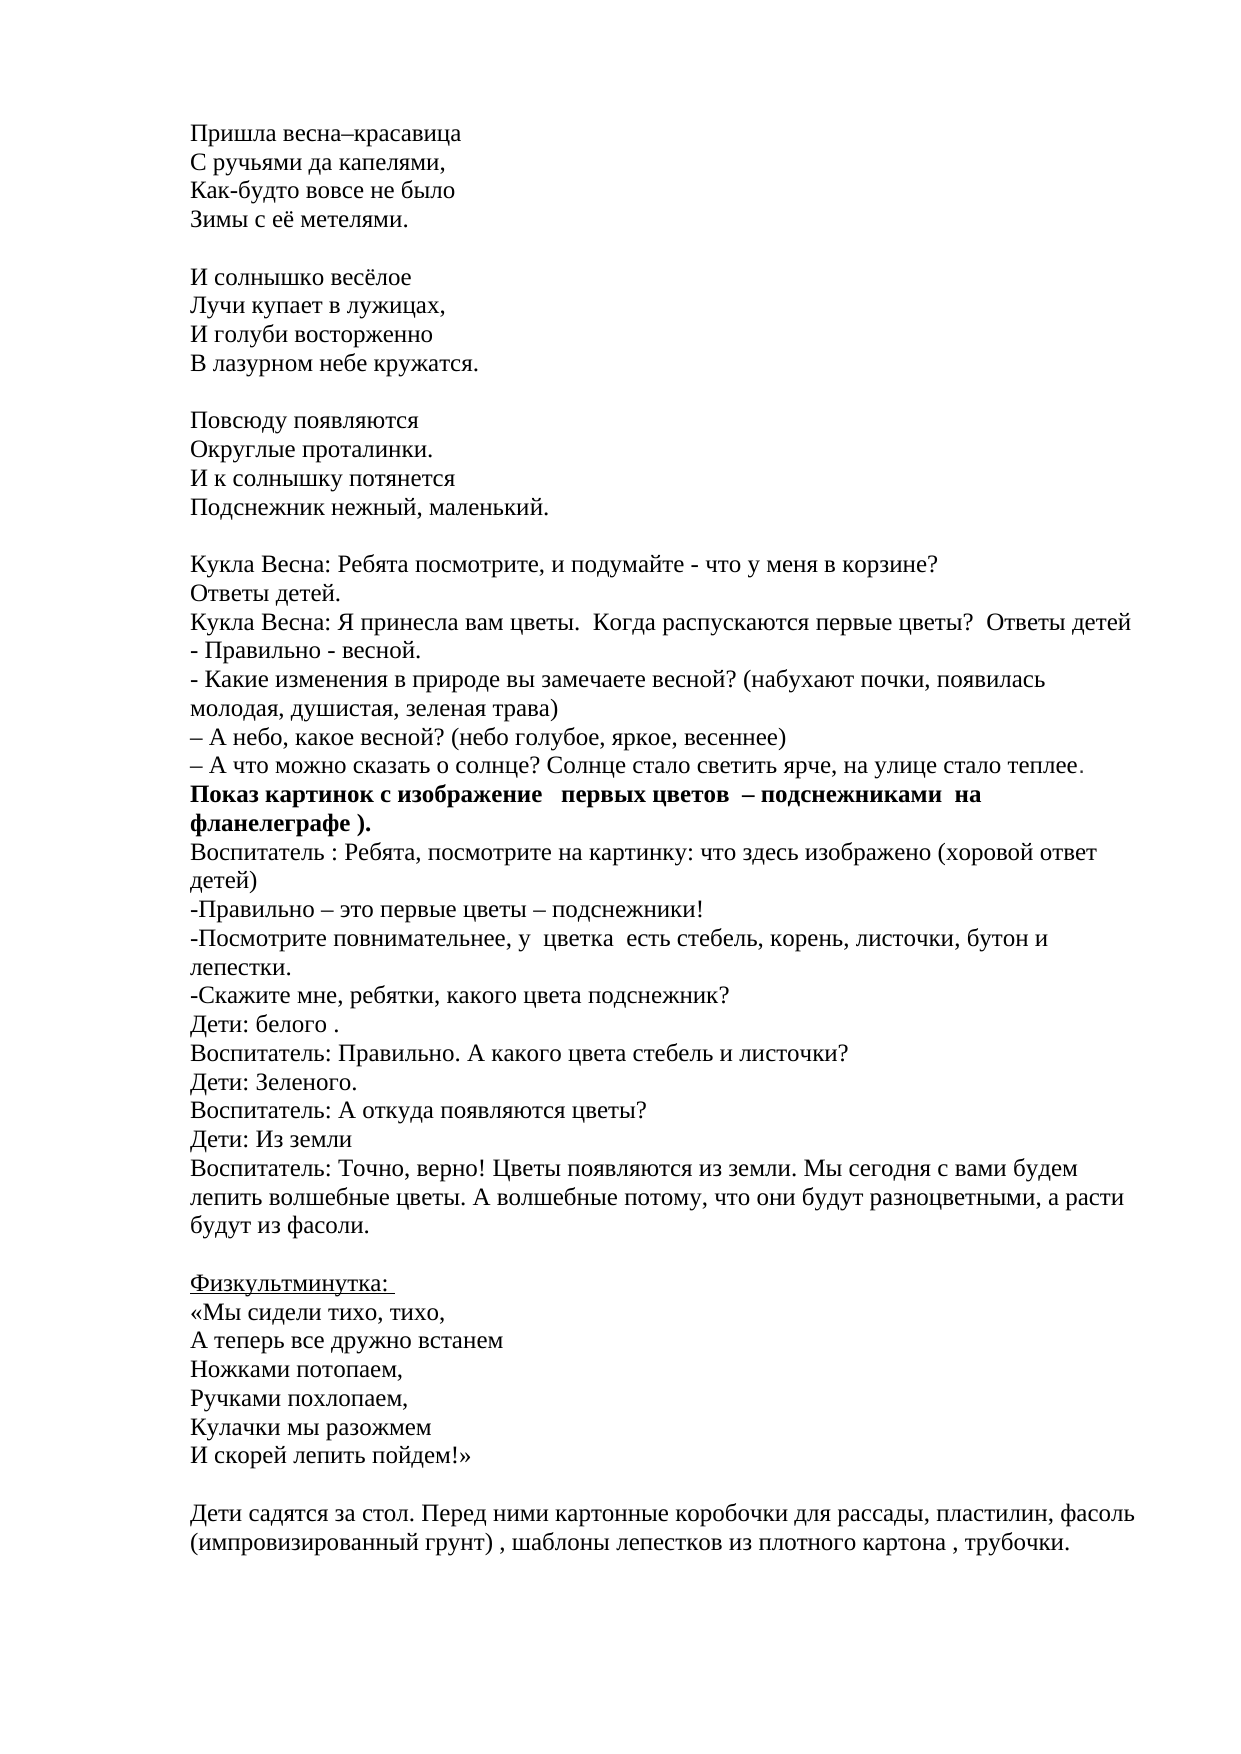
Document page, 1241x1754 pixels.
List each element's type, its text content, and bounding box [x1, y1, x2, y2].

text Воспитатель : Ребята, посмотрите на картинку: что здесь изображено (хоровой ответ детей) [190, 837, 1141, 894]
text Дети садятся за стол. Перед ними картонные коробочки для рассады, пластилин, фасоль (импровизированный грунт) , шаблоны лепестков из плотного картона , трубочки. [190, 1498, 1141, 1556]
text – А что можно сказать о солнце? Солнце стало светить ярче, на улице стало теплее. [190, 751, 1141, 779]
text Повсюду появляются [190, 406, 1141, 434]
text Лучи купает в лужицах, [190, 291, 1141, 319]
text Показ картинок с изображение первых цветов – подснежниками на фланелеграфе ). [190, 779, 1141, 837]
text Ручками похлопаем, [190, 1383, 1141, 1412]
text Воспитатель: Точно, верно! Цветы появляются из земли. Мы сегодня с вами будем лепить волшебные цветы. А волшебные потому, что они будут разноцветными, а расти будут из фасоли. [190, 1153, 1141, 1239]
text Подснежник нежный, маленький. [190, 492, 1141, 521]
text И скорей лепить пойдем!» [190, 1441, 1141, 1469]
text Физкультминутка: [190, 1268, 1141, 1297]
text Кукла Весна: Я принесла вам цветы. Когда распускаются первые цветы? Ответы детей - Правильно - весной. [190, 607, 1141, 664]
text – А небо, какое весной? (небо голубое, яркое, весеннее) [190, 722, 1141, 751]
text Воспитатель: Правильно. А какого цвета стебель и листочки? [190, 1038, 1141, 1067]
text Воспитатель: А откуда появляются цветы? [190, 1096, 1141, 1124]
text И голуби восторженно [190, 319, 1141, 348]
text -Правильно – это первые цветы – подснежники! [190, 894, 1141, 923]
text Дети: Из земли [190, 1124, 1141, 1153]
text Зимы с её метелями. [190, 204, 1141, 233]
text В лазурном небе кружатся. [190, 348, 1141, 377]
text Ножками потопаем, [190, 1354, 1141, 1383]
text -Скажите мне, ребятки, какого цвета подснежник? [190, 981, 1141, 1009]
text Округлые проталинки. [190, 434, 1141, 463]
text Пришла весна–красавица [190, 118, 1141, 147]
text Ответы детей. [190, 578, 1141, 607]
text -Посмотрите повнимательнее, у цветка есть стебель, корень, листочки, бутон и лепестки. [190, 923, 1141, 981]
text С ручьями да капелями, [190, 147, 1141, 176]
text - Какие изменения в природе вы замечаете весной? (набухают почки, появилась молодая, душистая, зеленая трава) [190, 664, 1141, 722]
text Дети: белого . [190, 1009, 1141, 1038]
text Кукла Весна: Ребята посмотрите, и подумайте - что у меня в корзине? [190, 549, 1141, 578]
text И к солнышку потянется [190, 463, 1141, 492]
text Дети: Зеленого. [190, 1067, 1141, 1096]
text Кулачки мы разожмем [190, 1412, 1141, 1441]
text Как-будто вовсе не было [190, 176, 1141, 204]
text И солнышко весёлое [190, 262, 1141, 291]
text А теперь все дружно встанем [190, 1326, 1141, 1354]
text «Мы сидели тихо, тихо, [190, 1297, 1141, 1326]
